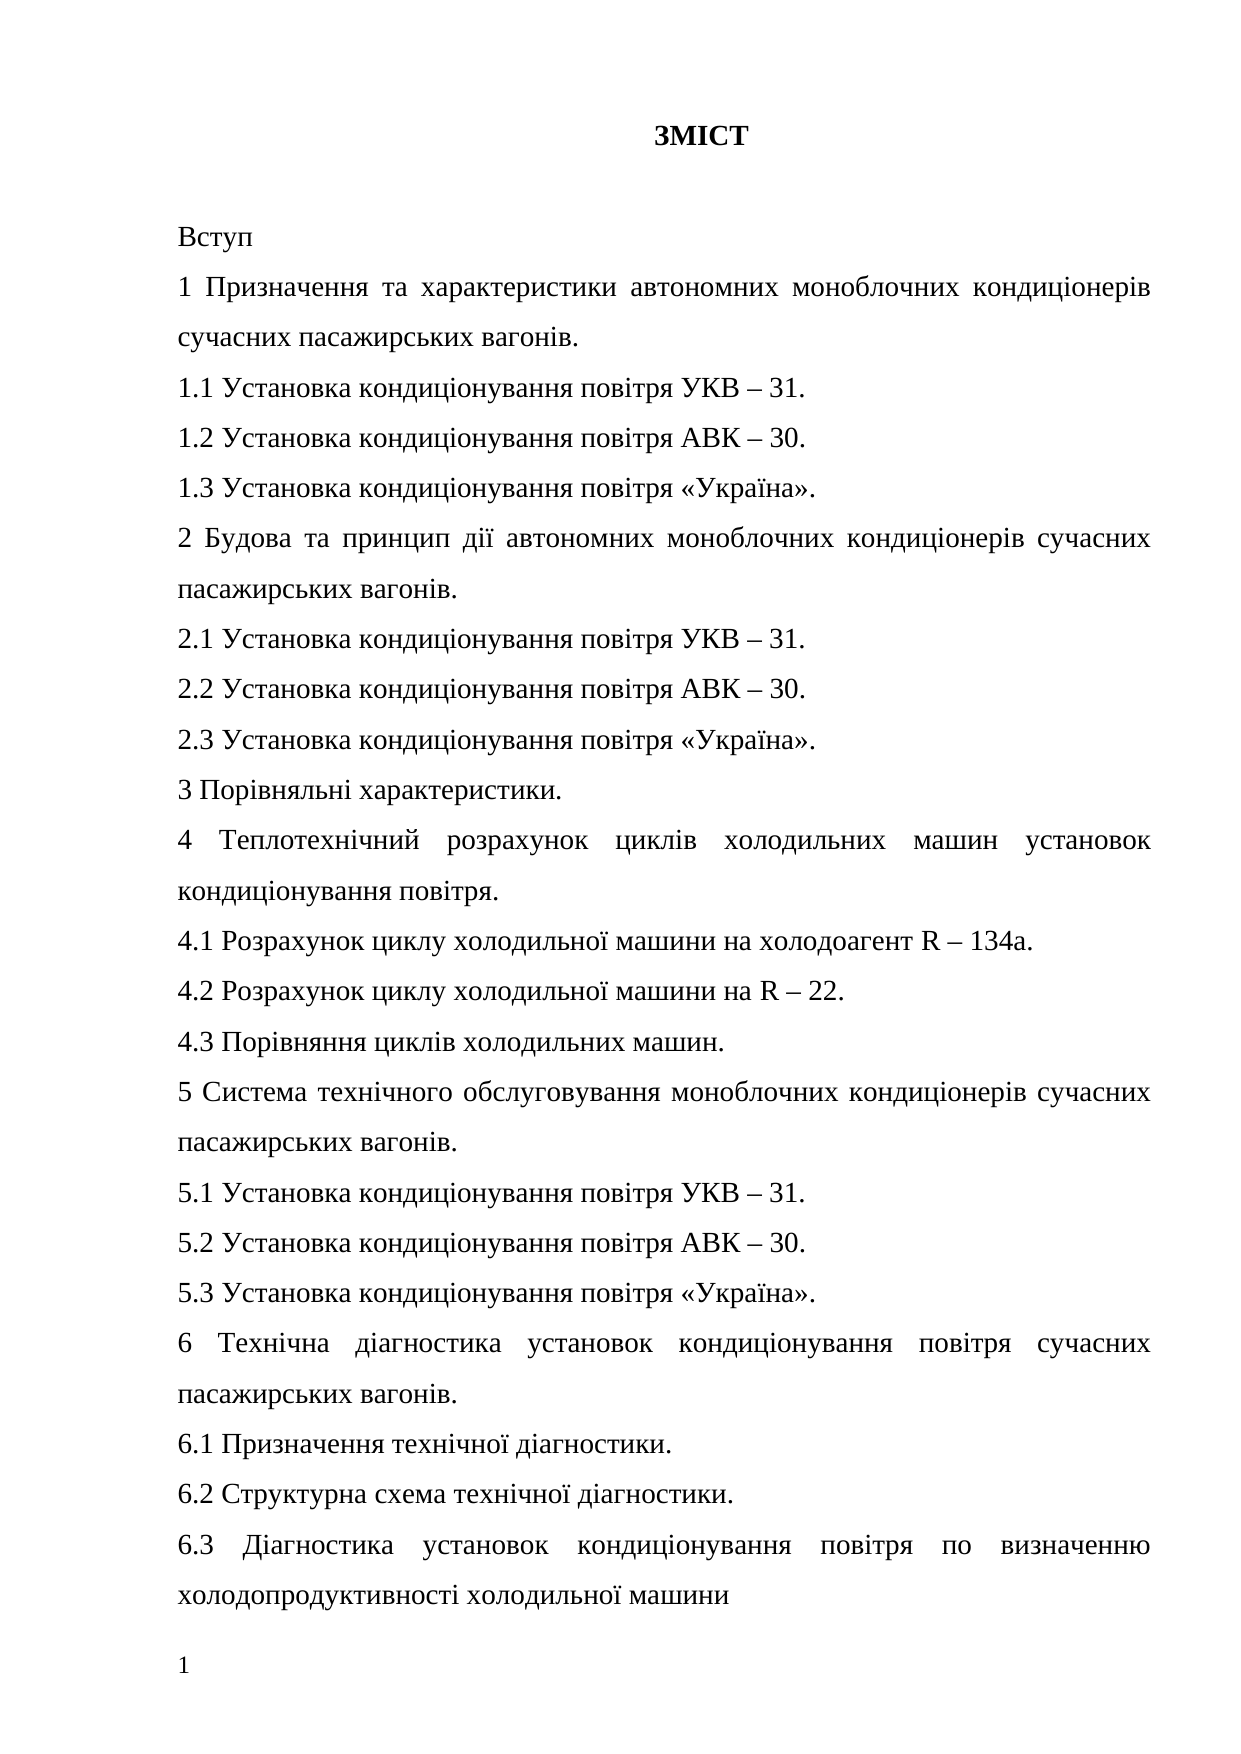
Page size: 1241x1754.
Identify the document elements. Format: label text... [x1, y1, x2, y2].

text 2.3 Установка кондиціонування повітря «Україна». [177, 722, 1152, 755]
text 4.1 Розрахунок циклу холодильної машини на холодоагент R – 134а. [177, 923, 1152, 957]
text 5.2 Установка кондиціонування повітря АВК – 30. [177, 1225, 1152, 1258]
text 4.3 Порівняння циклів холодильних машин. [177, 1024, 1152, 1057]
text 1.1 Установка кондиціонування повітря УКВ – 31. [177, 370, 1152, 403]
text ЗМІСТ [177, 118, 1152, 152]
text 6.1 Призначення технічної діагностики. [177, 1426, 1152, 1460]
text 2 Будова та принцип дії автономних моноблочних кондиціонерів сучасних пасажирських вагонів. [177, 521, 1152, 604]
text 4 Теплотехнічний розрахунок циклів холодильних машин установок кондиціонування повітря. [177, 822, 1152, 906]
text 1 Призначення та характеристики автономних моноблочних кондиціонерів сучасних пасажирських вагонів. [177, 269, 1152, 353]
text 6.3 Діагностика установок кондиціонування повітря по визначенню холодопродуктивності холодильної машини [177, 1527, 1152, 1611]
text 1.2 Установка кондиціонування повітря АВК – 30. [177, 420, 1152, 453]
text 5 Система технічного обслуговування моноблочних кондиціонерів сучасних пасажирських вагонів. [177, 1074, 1152, 1158]
text Вступ [177, 219, 1152, 252]
text 1.3 Установка кондиціонування повітря «Україна». [177, 470, 1152, 504]
text 6.2 Структурна схема технічної діагностики. [177, 1477, 1152, 1510]
text 5.3 Установка кондиціонування повітря «Україна». [177, 1275, 1152, 1309]
text 5.1 Установка кондиціонування повітря УКВ – 31. [177, 1175, 1152, 1208]
text 6 Технічна діагностика установок кондиціонування повітря сучасних пасажирських вагонів. [177, 1326, 1152, 1409]
text 3 Порівняльні характеристики. [177, 772, 1152, 806]
text 2.1 Установка кондиціонування повітря УКВ – 31. [177, 621, 1152, 655]
text 2.2 Установка кондиціонування повітря АВК – 30. [177, 672, 1152, 705]
text 4.2 Розрахунок циклу холодильної машини на R – 22. [177, 973, 1152, 1007]
